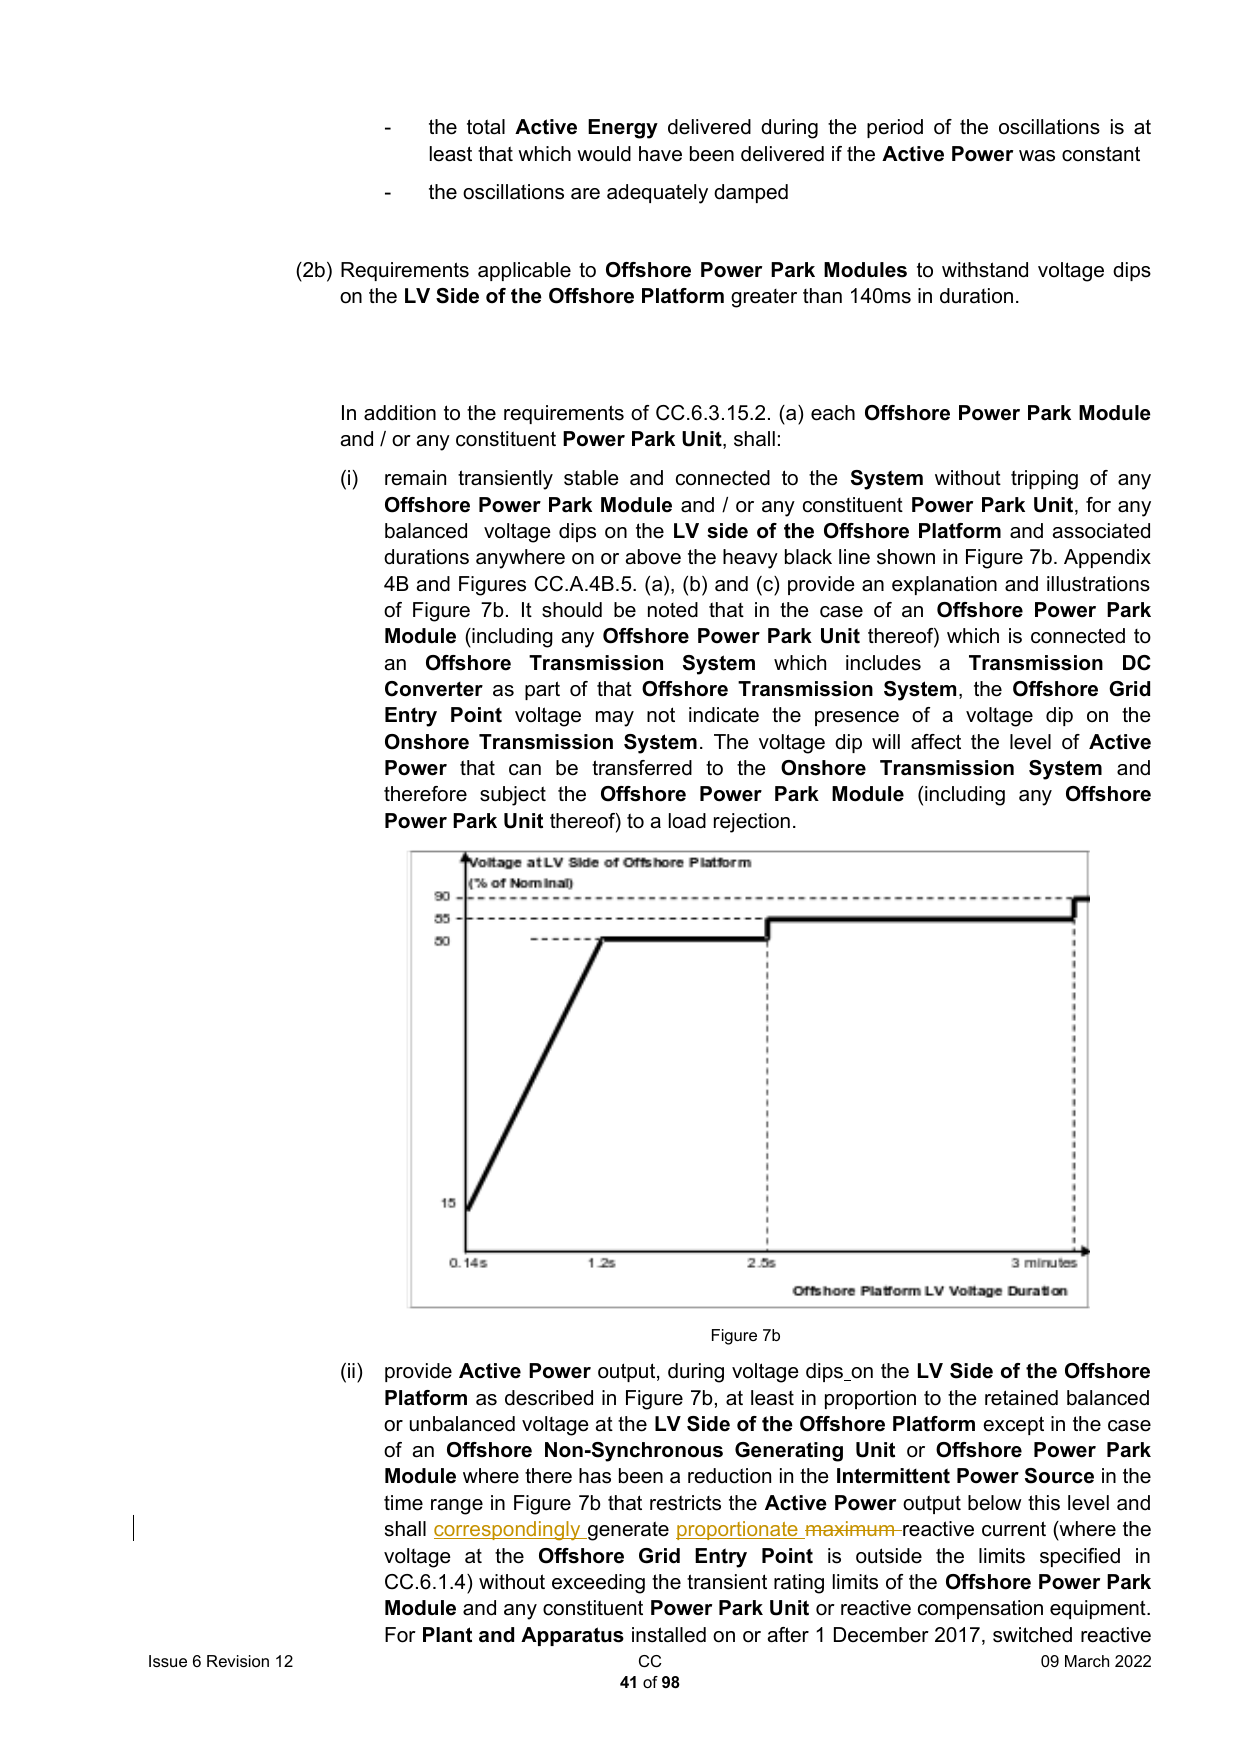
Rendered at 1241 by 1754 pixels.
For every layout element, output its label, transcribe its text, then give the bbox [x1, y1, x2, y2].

text - the total Active Energy delivered during the period of the oscillations is at least that which would have been delivered if the Active Power was constant [384, 115, 1152, 165]
text In addition to the requirements of CC.6.3.15.2. (a) each Offshore Power Park Module and / or any constituent Power Park Unit, shall: [295, 401, 1152, 451]
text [340, 1359, 1152, 1646]
text Figure 7b [340, 1325, 1152, 1344]
text (i) remain transiently stable and connected to the System without tripping of any Offshore Power Park Module and / or any constituent Power Park Unit, for any balanced voltage dips on the LV side of the Offshore Platform and associated durations anywhere on or above the heavy black line shown in Figure 7b. Appendix 4B and Figures CC.A.4B.5. (a), (b) and (c) provide an explanation and illustrations of Figure 7b. It should be noted that in the case of an Offshore Power Park Module (including any Offshore Power Park Unit thereof) which is connected to an Offshore Transmission System which includes a Transmission DC Converter as part of that Offshore Transmission System, the Offshore Grid Entry Point voltage may not indicate the presence of a voltage dip on the Onshore Transmission System. The voltage dip will affect the level of Active Power that can be transferred to the Onshore Transmission System and therefore subject the Offshore Power Park Module (including any Offshore Power Park Unit thereof) to a load rejection. [340, 466, 1152, 833]
text (2b) Requirements applicable to Offshore Power Park Modules to withstand voltage dips on the LV Side of the Offshore Platform greater than 140ms in duration. [295, 258, 1152, 308]
text - the oscillations are adequately damped [384, 180, 1152, 204]
